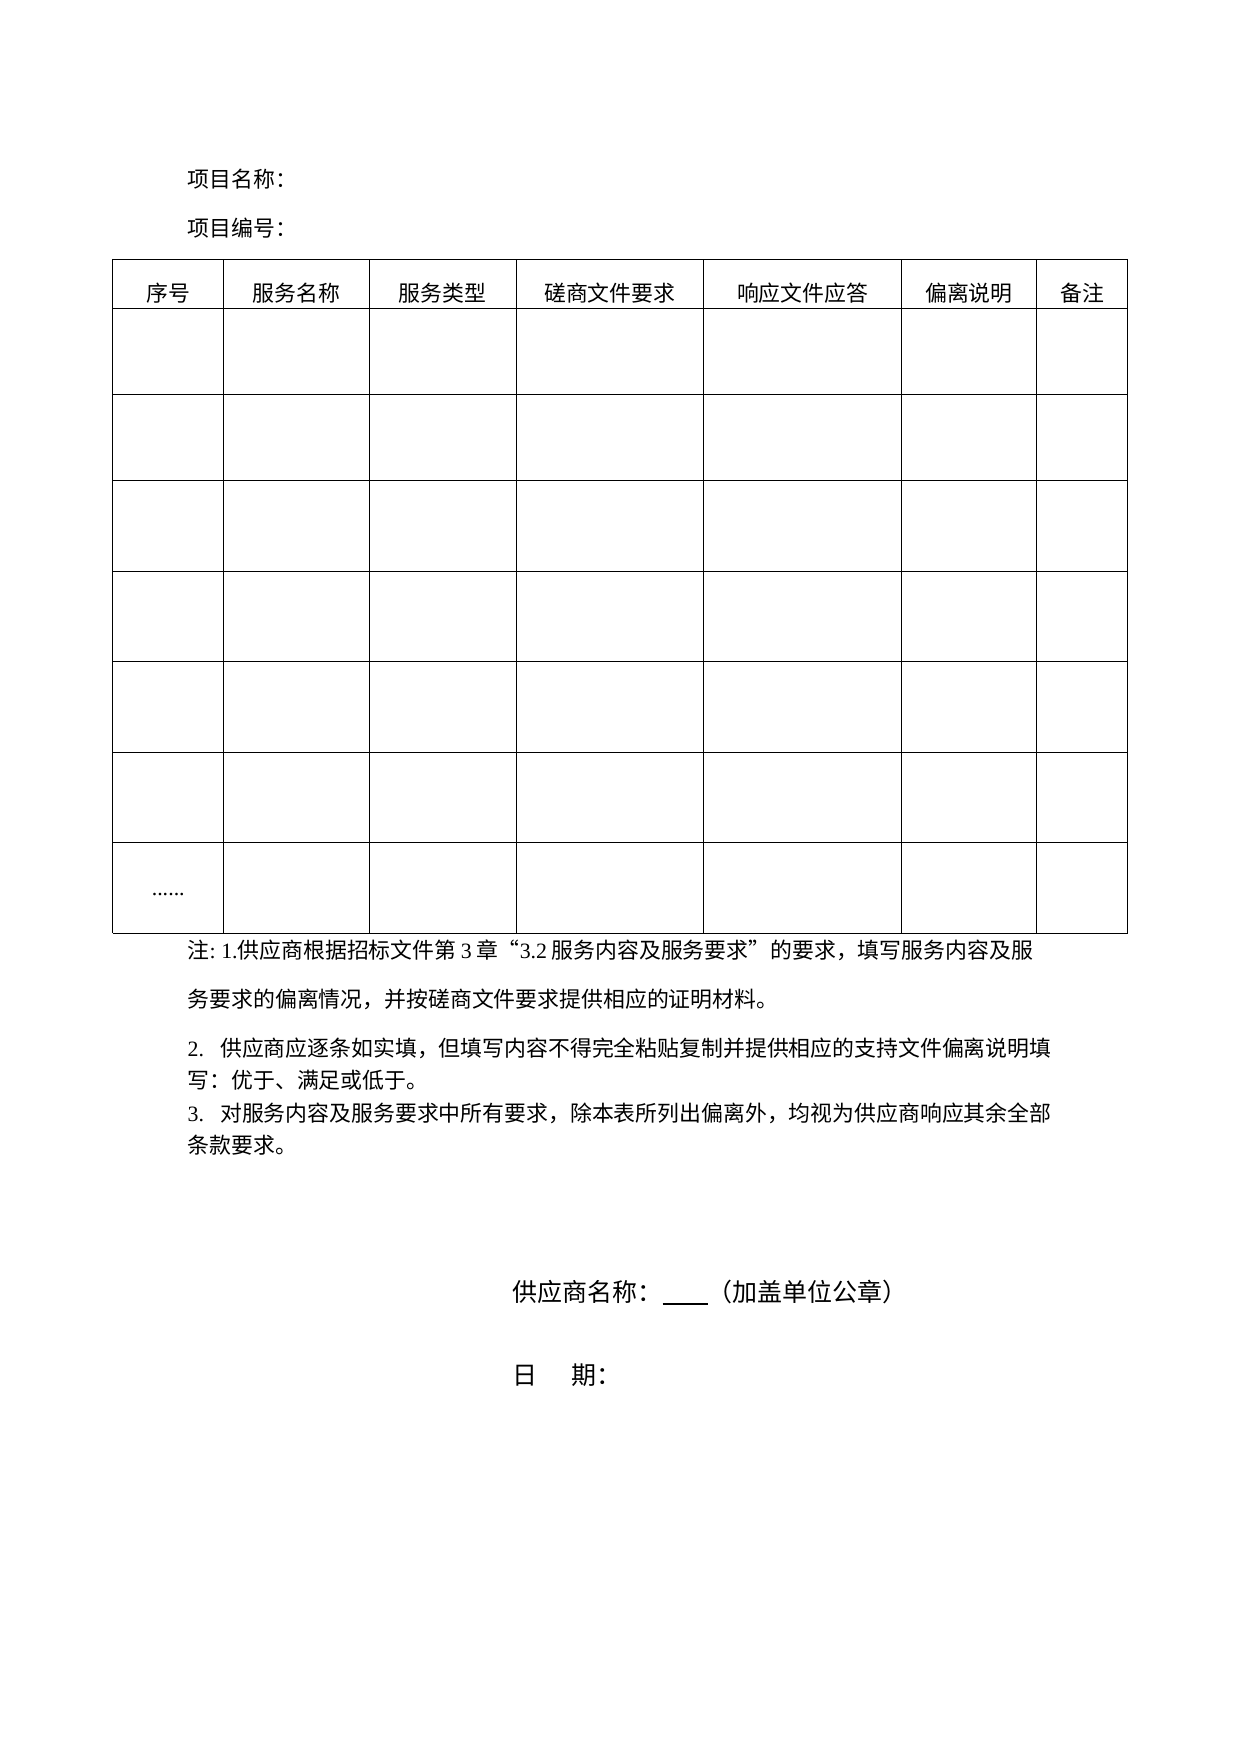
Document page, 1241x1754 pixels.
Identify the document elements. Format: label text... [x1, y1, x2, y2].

table_cell [224, 753, 369, 842]
table_cell [902, 309, 1036, 394]
table_cell [370, 395, 516, 480]
table_cell [517, 843, 703, 932]
table_cell [370, 843, 516, 932]
table_cell [1037, 309, 1127, 394]
table_cell [704, 481, 901, 571]
text 项目编号： [187, 210, 1053, 243]
table_cell [113, 662, 223, 752]
table_cell [113, 572, 223, 661]
table_cell [370, 309, 516, 394]
table_cell [370, 662, 516, 752]
table_cell [224, 843, 369, 932]
list 注: 1.供应商根据招标文件第3章“3.2服务内容及服务要求”的要求，填写服务内容及服务要求的偏离情况，并按磋商文件要求提供相应的证明材料。 [187, 934, 1053, 1014]
table_cell [370, 572, 516, 661]
table_cell [370, 481, 516, 571]
table_cell [704, 843, 901, 932]
table_cell [224, 662, 369, 752]
table_cell [224, 572, 369, 661]
table_cell [704, 309, 901, 394]
table_cell [517, 481, 703, 571]
text 项目名称： [187, 162, 1053, 194]
table_cell [517, 395, 703, 480]
table_cell [224, 481, 369, 571]
table_cell [902, 481, 1036, 571]
table_cell [113, 395, 223, 480]
table_cell [902, 572, 1036, 661]
table_cell [902, 843, 1036, 932]
table_header 备注 [1037, 260, 1127, 308]
table_cell [704, 753, 901, 842]
table_cell [1037, 395, 1127, 480]
table_cell [113, 481, 223, 571]
subtitle 供应商应逐条如实填，但填写内容不得完全粘贴复制并提供相应的支持文件偏离说明填写：优于、满足或低于。 [187, 1030, 1053, 1095]
table_cell [704, 572, 901, 661]
table_cell ...... [113, 843, 223, 932]
table_cell [902, 753, 1036, 842]
text 供应商名称： （加盖单位公章） [187, 1258, 932, 1323]
table_cell [704, 395, 901, 480]
table_cell [517, 572, 703, 661]
table_cell [370, 753, 516, 842]
table_cell [517, 662, 703, 752]
table_cell [1037, 662, 1127, 752]
table_cell [224, 395, 369, 480]
table_cell [517, 309, 703, 394]
table_header 磋商文件要求 [517, 260, 703, 308]
table_cell [1037, 572, 1127, 661]
table_header 序号 [113, 260, 223, 308]
table_cell [902, 662, 1036, 752]
table_header 服务类型 [370, 260, 516, 308]
table_cell [224, 309, 369, 394]
table_header 偏离说明 [902, 260, 1036, 308]
table_cell [517, 753, 703, 842]
table_cell [113, 753, 223, 842]
list 对服务内容及服务要求中所有要求，除本表所列出偏离外，均视为供应商响应其余全部条款要求。 [187, 1095, 1053, 1160]
text 日 期： [187, 1341, 932, 1406]
table_cell [113, 309, 223, 394]
table_cell [1037, 481, 1127, 571]
table_cell [704, 662, 901, 752]
table_cell [1037, 753, 1127, 842]
table_header 响应文件应答 [704, 260, 901, 308]
table_cell [902, 395, 1036, 480]
table_header 服务名称 [224, 260, 369, 308]
table_cell [1037, 843, 1127, 932]
